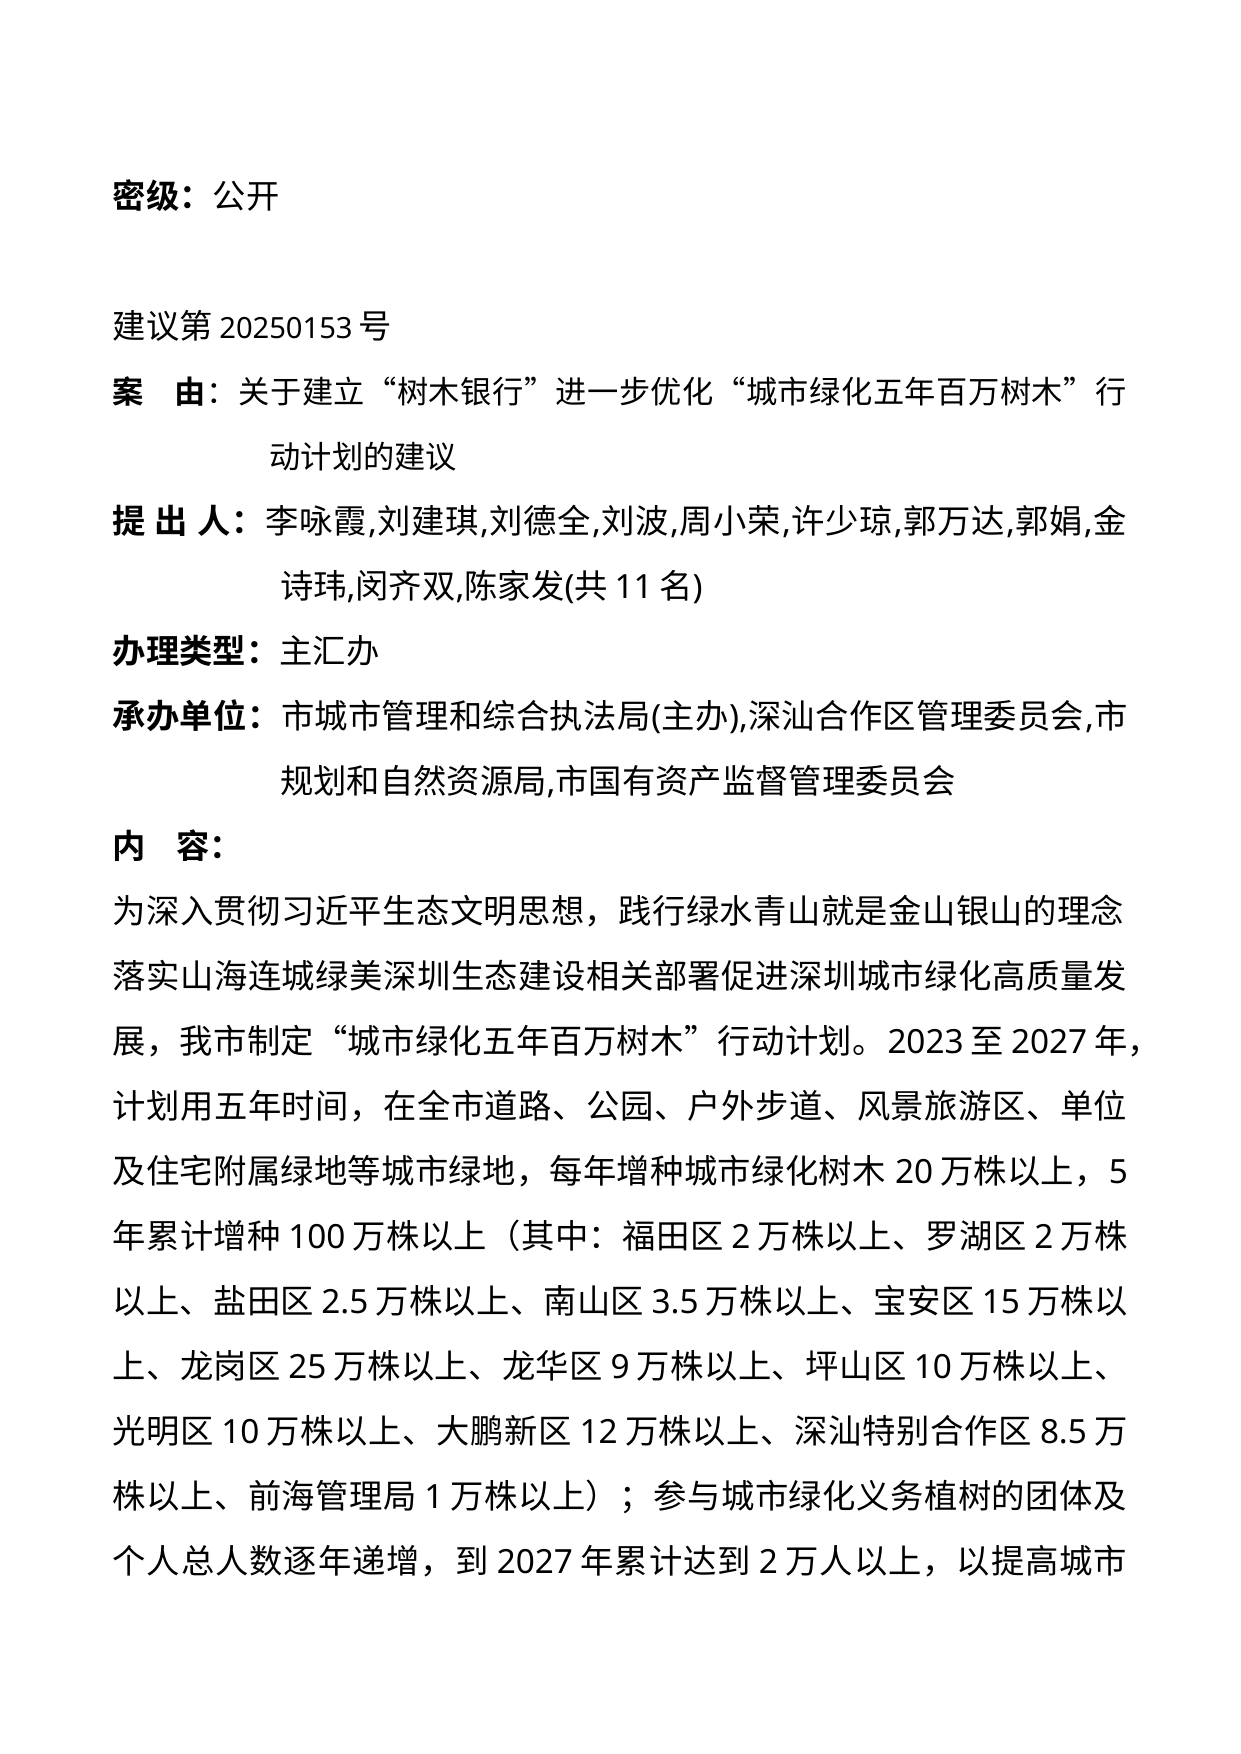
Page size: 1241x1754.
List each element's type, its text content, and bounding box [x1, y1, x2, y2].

text 办理类型：主汇办 [112, 617, 1128, 682]
text 内 容： [112, 812, 1128, 877]
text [112, 877, 1128, 1592]
text 承办单位：市城市管理和综合执法局(主办),深汕合作区管理委员会,市规划和自然资源局,市国有资产监督管理委员会 [112, 682, 1128, 812]
text 密级：公开 [112, 162, 1128, 227]
text 建议第20250153号 [112, 292, 1128, 357]
text 案 由：关于建立“树木银行”进一步优化“城市绿化五年百万树木”行动计划的建议 [112, 357, 1128, 487]
text 提 出 人：李咏霞,刘建琪,刘德全,刘波,周小荣,许少琼,郭万达,郭娟,金诗玮,闵齐双,陈家发(共11名) [112, 487, 1128, 617]
